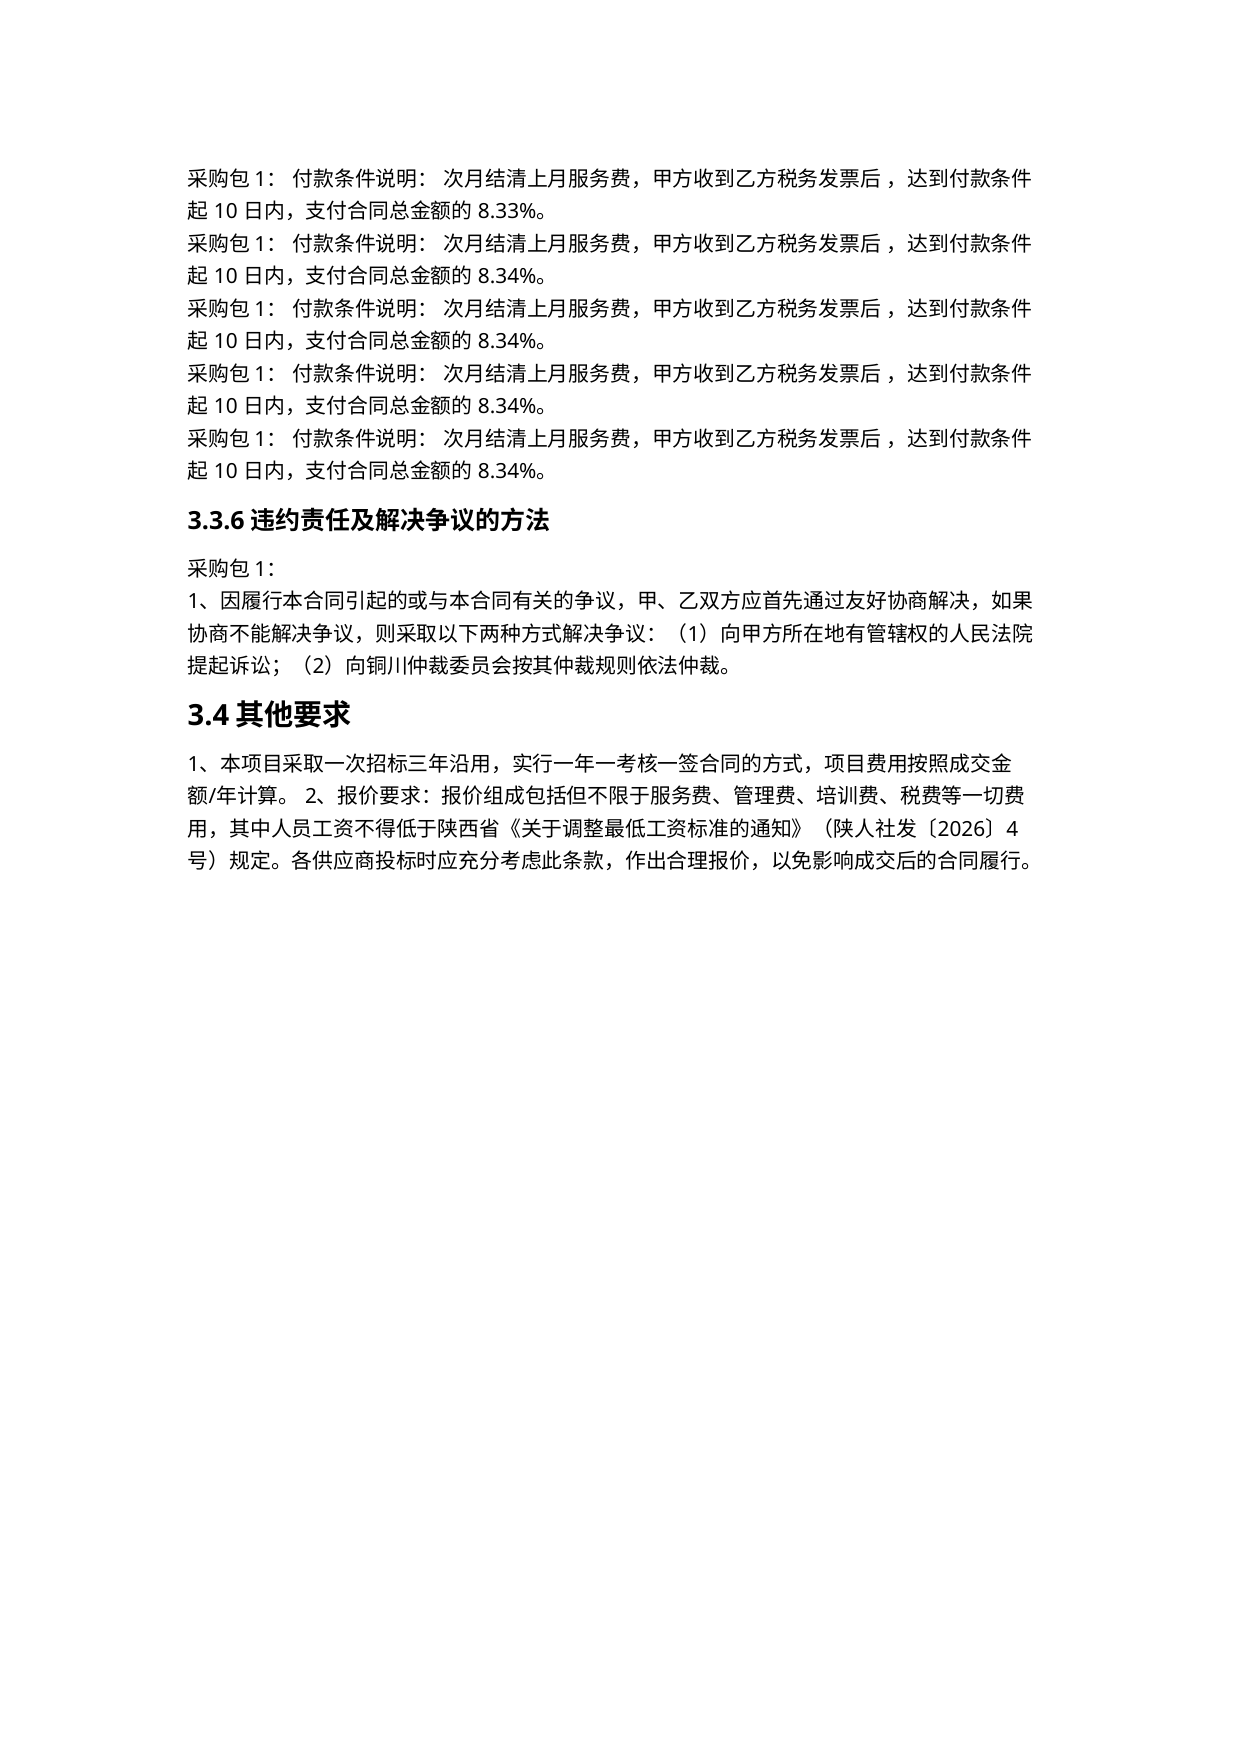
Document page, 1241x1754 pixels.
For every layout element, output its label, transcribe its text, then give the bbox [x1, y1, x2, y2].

text 3.3.6违约责任及解决争议的方法 [187, 487, 1053, 552]
text 采购包1： 付款条件说明： 次月结清上月服务费，甲方收到乙方税务发票后 ，达到付款条件起 10 日内，支付合同总金额的 8.34%。 [187, 422, 1053, 487]
text 1、本项目采取一次招标三年沿用，实行一年一考核一签合同的方式，项目费用按照成交金额/年计算。 2、报价要求：报价组成包括但不限于服务费、管理费、培训费、税费等一切费用，其中人员工资不得低于陕西省《关于调整最低工资标准的通知》（陕人社发〔2026〕4号）规定。各供应商投标时应充分考虑此条款，作出合理报价，以免影响成交后的合同履行。 [187, 747, 1053, 877]
text 采购包1： 付款条件说明： 次月结清上月服务费，甲方收到乙方税务发票后 ，达到付款条件起 10 日内，支付合同总金额的 8.34%。 [187, 357, 1053, 422]
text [187, 162, 1053, 227]
text 1、因履行本合同引起的或与本合同有关的争议，甲、乙双方应首先通过友好协商解决，如果协商不能解决争议，则采取以下两种方式解决争议：（1）向甲方所在地有管辖权的人民法院提起诉讼；（2）向铜川仲裁委员会按其仲裁规则依法仲裁。 [187, 584, 1053, 682]
text 采购包1： [187, 552, 1053, 584]
text 采购包1： 付款条件说明： 次月结清上月服务费，甲方收到乙方税务发票后 ，达到付款条件起 10 日内，支付合同总金额的 8.34%。 [187, 292, 1053, 357]
text 3.4其他要求 [187, 682, 1053, 747]
text 采购包1： 付款条件说明： 次月结清上月服务费，甲方收到乙方税务发票后 ，达到付款条件起 10 日内，支付合同总金额的 8.34%。 [187, 227, 1053, 292]
